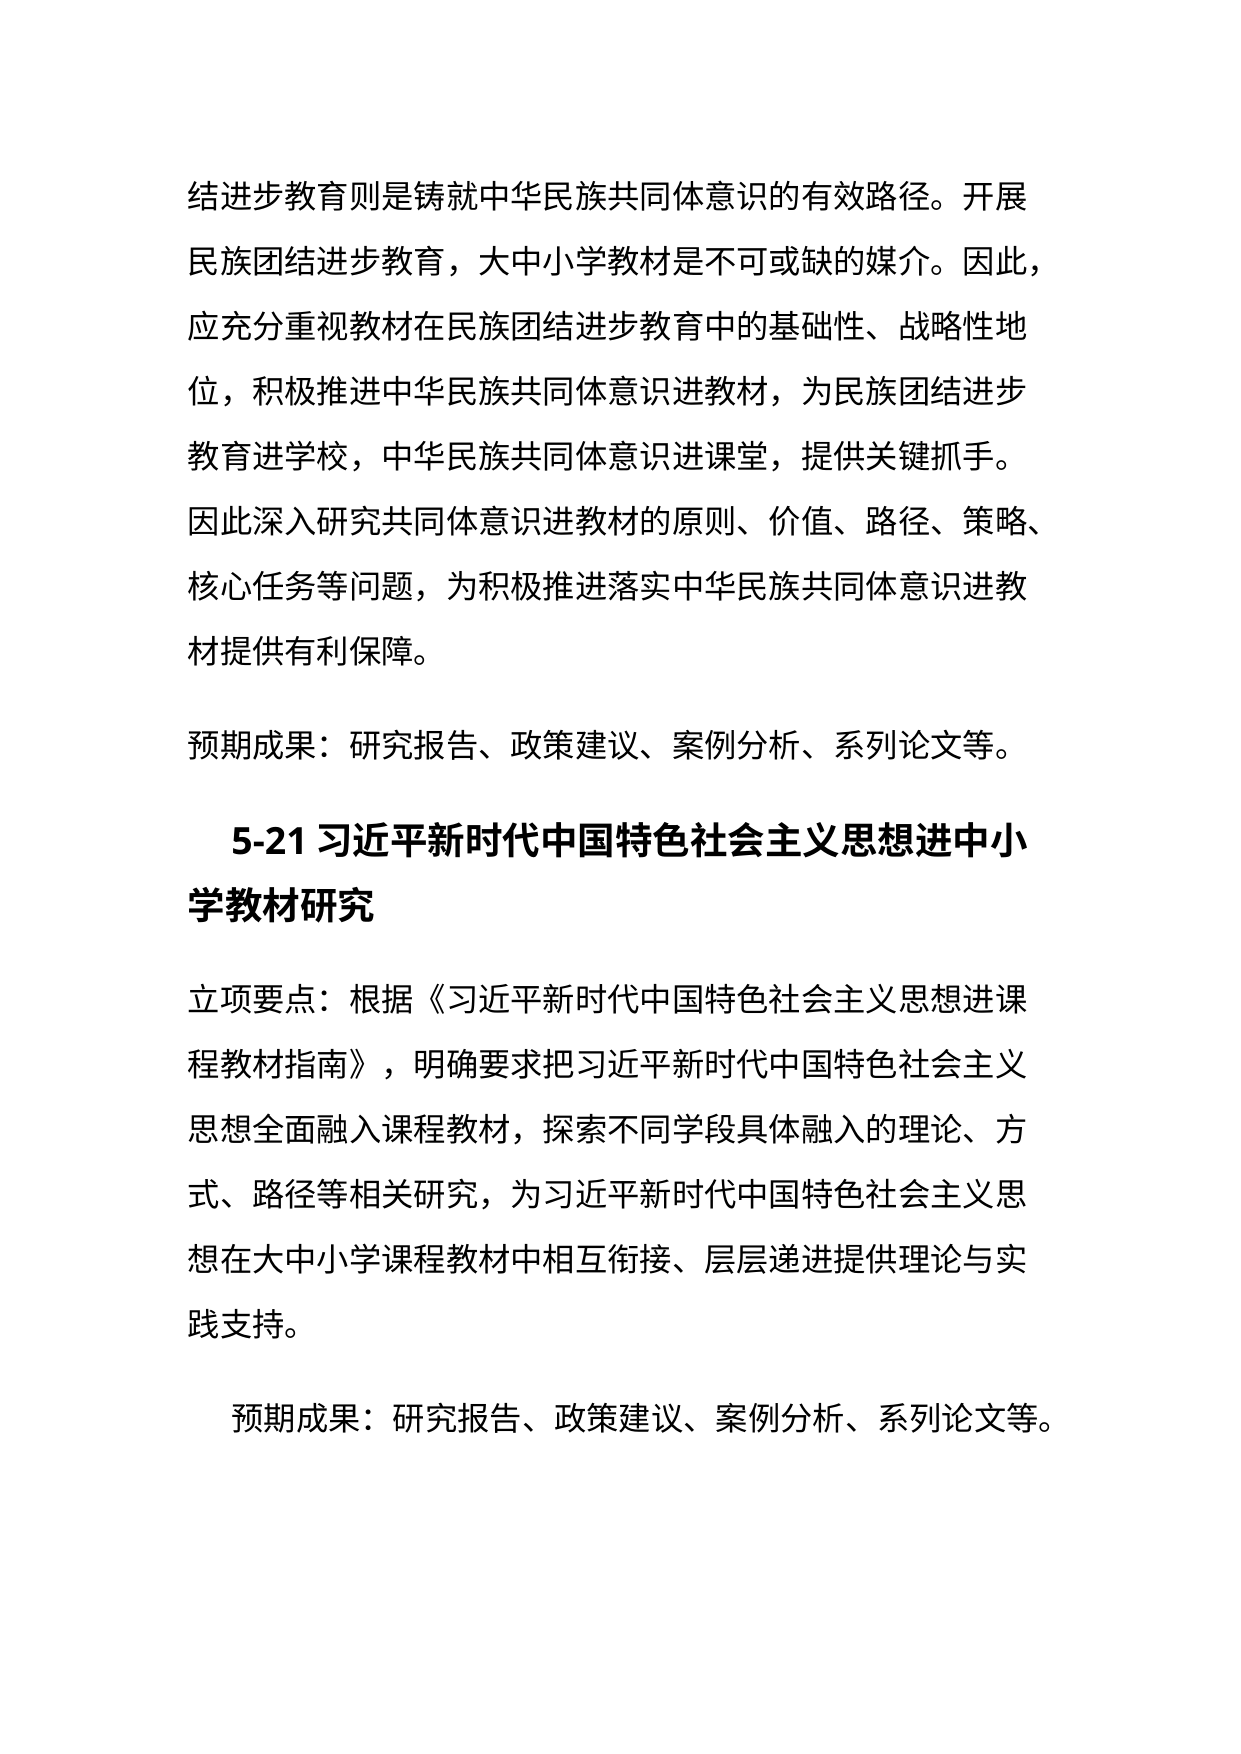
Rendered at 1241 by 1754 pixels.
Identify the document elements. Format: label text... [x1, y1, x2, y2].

text 预期成果：研究报告、政策建议、案例分析、系列论文等。 [187, 711, 1053, 776]
subtitle 5-21习近平新时代中国特色社会主义思想进中小学教材研究 [187, 805, 1053, 935]
text 立项要点：根据《习近平新时代中国特色社会主义思想进课程教材指南》，明确要求把习近平新时代中国特色社会主义思想全面融入课程教材，探索不同学段具体融入的理论、方式、路径等相关研究，为习近平新时代中国特色社会主义思想在大中小学课程教材中相互衔接、层层递进提供理论与实践支持。 [187, 964, 1053, 1354]
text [187, 162, 1053, 682]
text 预期成果：研究报告、政策建议、案例分析、系列论文等。 [187, 1384, 1053, 1449]
